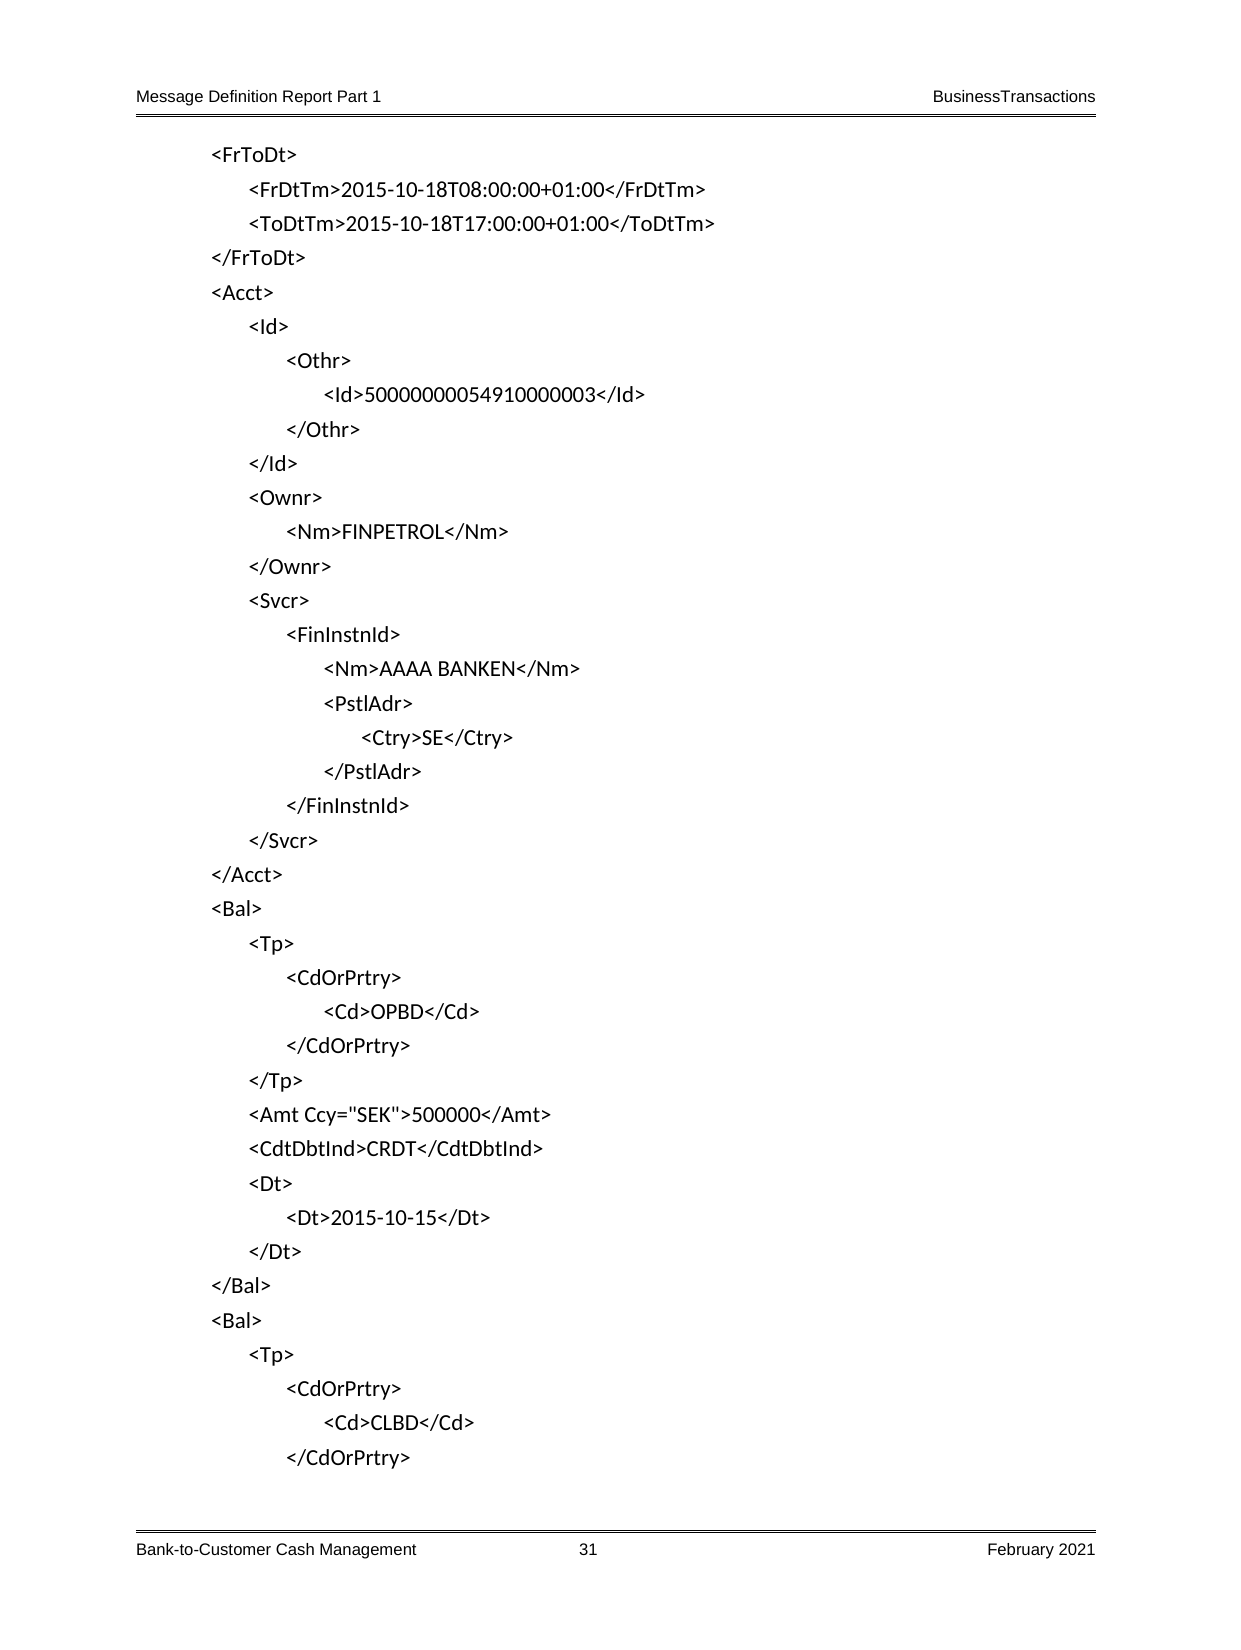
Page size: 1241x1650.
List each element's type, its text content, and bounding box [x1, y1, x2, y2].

text <Bal> [136, 894, 1104, 922]
text <Cd>CLBD</Cd> [136, 1408, 1104, 1437]
text <FrToDt> [136, 141, 1104, 168]
text </Bal> [136, 1271, 1104, 1299]
text <CdOrPrtry> [136, 963, 1104, 991]
text <ToDtTm>2015-10-18T17:00:00+01:00</ToDtTm> [136, 209, 1104, 237]
text <Bal> [136, 1306, 1104, 1334]
text <Dt> [136, 1169, 1104, 1197]
text </Tp> [136, 1066, 1104, 1094]
text <Nm>AAAA BANKEN</Nm> [136, 654, 1104, 683]
text <Cd>OPBD</Cd> [136, 997, 1104, 1025]
text </Othr> [136, 415, 1104, 443]
text <Svcr> [136, 586, 1104, 614]
text <Id>50000000054910000003</Id> [136, 380, 1104, 408]
text </FrToDt> [136, 243, 1104, 271]
text <PstlAdr> [136, 689, 1104, 717]
text </Ownr> [136, 552, 1104, 580]
text <FrDtTm>2015-10-18T08:00:00+01:00</FrDtTm> [136, 175, 1104, 203]
text <Amt Ccy="SEK">500000</Amt> [136, 1100, 1104, 1128]
text </PstlAdr> [136, 757, 1104, 785]
text <Othr> [136, 346, 1104, 374]
text <Tp> [136, 1340, 1104, 1368]
text <CdOrPrtry> [136, 1374, 1104, 1402]
text </CdOrPrtry> [136, 1443, 1104, 1471]
text <Id> [136, 312, 1104, 340]
text <Acct> [136, 278, 1104, 306]
text </CdOrPrtry> [136, 1032, 1104, 1059]
text <Ctry>SE</Ctry> [136, 723, 1104, 751]
text <Dt>2015-10-15</Dt> [136, 1203, 1104, 1231]
text <Tp> [136, 929, 1104, 957]
text <Nm>FINPETROL</Nm> [136, 517, 1104, 546]
text <CdtDbtInd>CRDT</CdtDbtInd> [136, 1134, 1104, 1162]
text </Acct> [136, 860, 1104, 888]
text </Id> [136, 449, 1104, 477]
text <FinInstnId> [136, 620, 1104, 648]
text </Dt> [136, 1237, 1104, 1265]
text <Ownr> [136, 483, 1104, 511]
text </Svcr> [136, 826, 1104, 854]
text </FinInstnId> [136, 792, 1104, 820]
